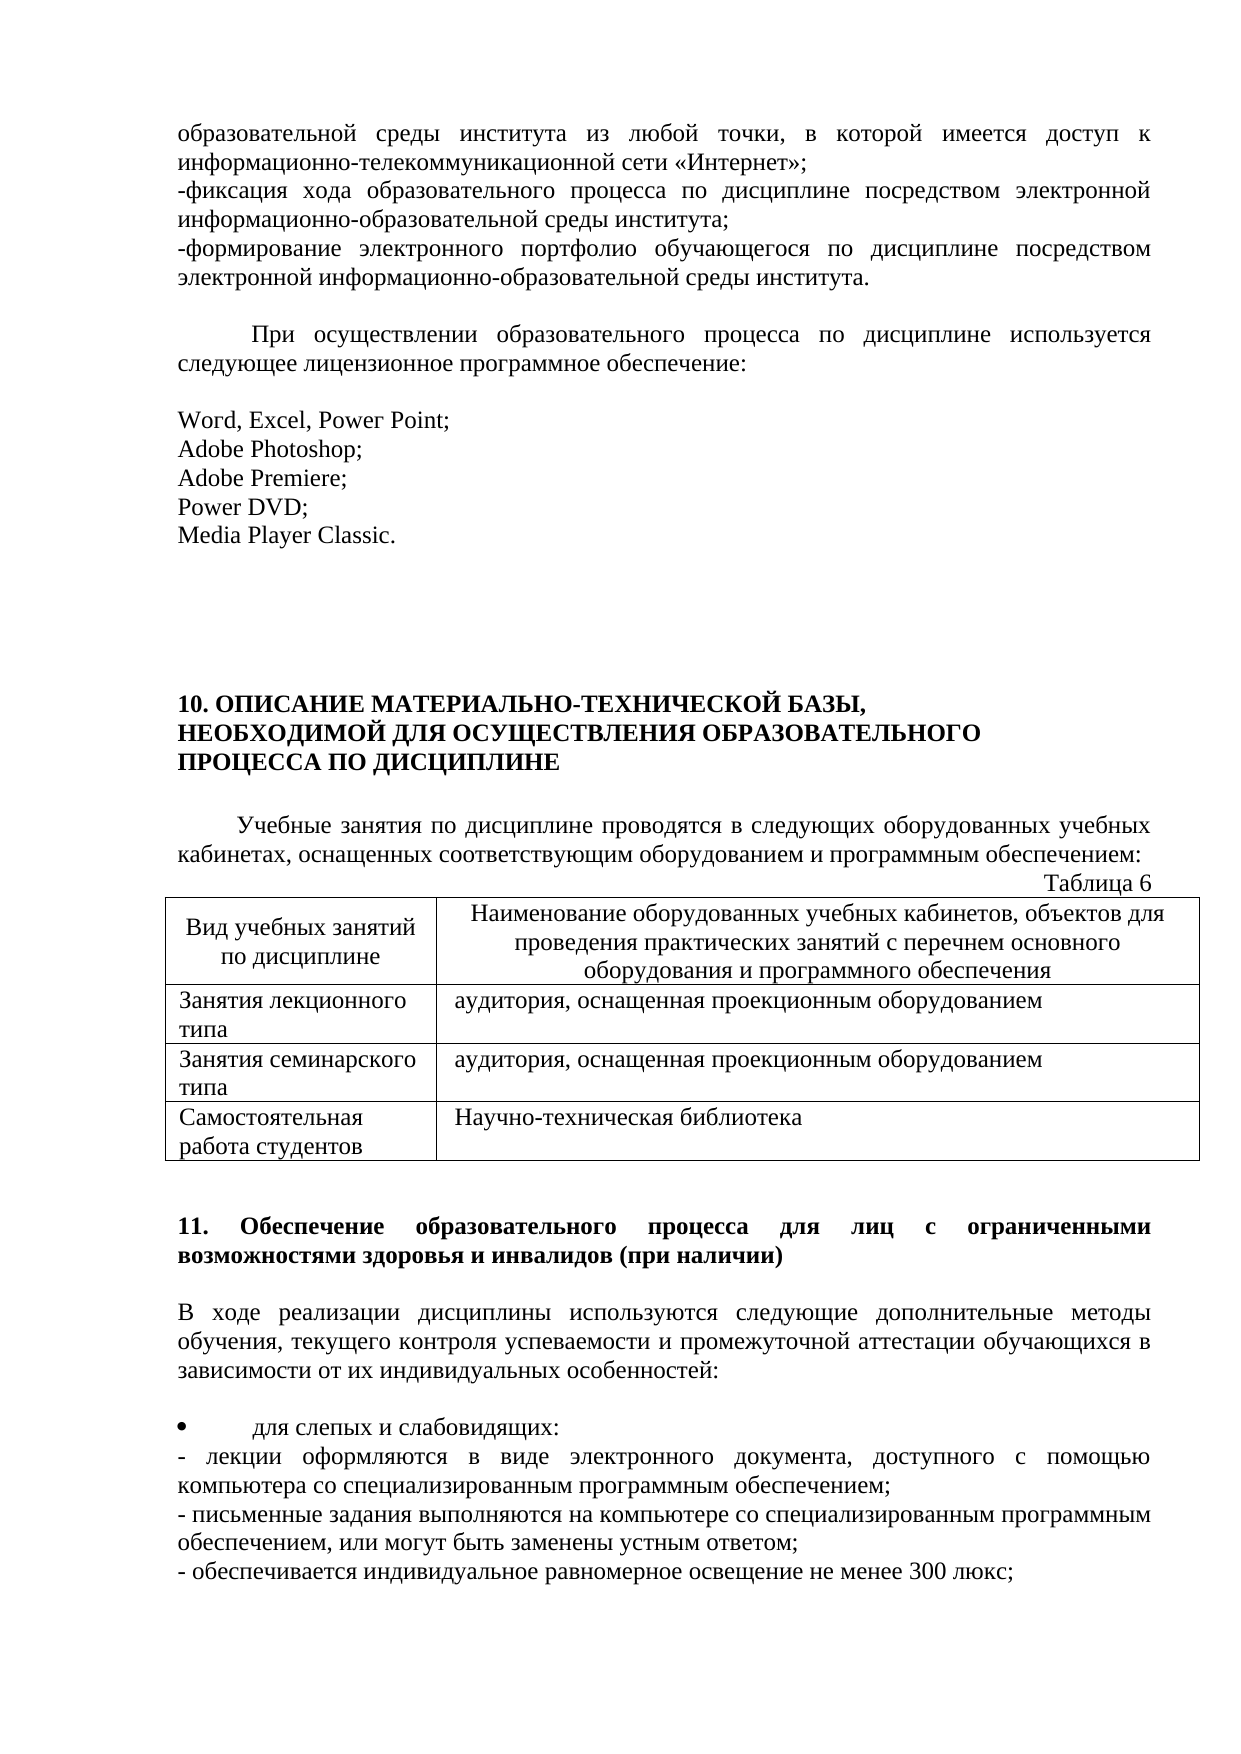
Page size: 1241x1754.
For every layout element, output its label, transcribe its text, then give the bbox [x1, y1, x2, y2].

text -фиксация хода образовательного процесса по дисциплине посредством электронной информационно-образовательной среды института; [177, 176, 1152, 233]
table_cell Самостоятельная работа студентов [166, 1102, 436, 1160]
table_cell Занятия лекционного типа [166, 985, 436, 1043]
text - лекции оформляются в виде электронного документа, доступного с помощью компьютера со специализированным программным обеспечением; [177, 1441, 1152, 1499]
text При осуществлении образовательного процесса по дисциплине используется следующее лицензионное программное обеспечение: [177, 319, 1152, 377]
text Adobe Photoshop; [177, 434, 1152, 463]
text 10. ОПИСАНИЕ МАТЕРИАЛЬНО-ТЕХНИЧЕСКОЙ БАЗЫ, НЕОБХОДИМОЙ ДЛЯ ОСУЩЕСТВЛЕНИЯ ОБРАЗОВАТЕЛЬНОГО ПРОЦЕССА ПО ДИСЦИПЛИНЕ [177, 689, 1014, 776]
text -формирование электронного портфолио обучающегося по дисциплине посредством электронной информационно-образовательной среды института. [177, 233, 1152, 291]
text - письменные задания выполняются на компьютере со специализированным программным обеспечением, или могут быть заменены устным ответом; [177, 1499, 1152, 1556]
table_cell Научно-техническая библиотека [437, 1102, 1199, 1160]
table_header Вид учебных занятий по дисциплине [166, 898, 436, 984]
text В ходе реализации дисциплины используются следующие дополнительные методы обучения, текущего контроля успеваемости и промежуточной аттестации обучающихся в зависимости от их индивидуальных особенностей: [177, 1297, 1152, 1384]
table_header Наименование оборудованных учебных кабинетов, объектов для проведения практических занятий с перечнем основного оборудования и программного обеспечения [437, 898, 1199, 984]
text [177, 118, 1152, 176]
table_cell аудитория, оснащенная проекционным оборудованием [437, 985, 1199, 1043]
text Таблица 6 [177, 868, 1152, 897]
text Power DVD; [177, 492, 1152, 521]
list для слепых и слабовидящих: [177, 1412, 1152, 1441]
table_cell аудитория, оснащенная проекционным оборудованием [437, 1044, 1199, 1101]
text Media Player Classic. [177, 521, 1152, 549]
text Wогd, Ехсеl, Powег Роint; [177, 406, 1152, 434]
text Учебные занятия по дисциплине проводятся в следующих оборудованных учебных кабинетах, оснащенных соответствующим оборудованием и программным обеспечением: [177, 811, 1152, 868]
text Adobe Premiere; [177, 463, 1152, 492]
text - обеспечивается индивидуальное равномерное освещение не менее 300 люкс; [177, 1556, 1152, 1585]
text 11. Обеспечение образовательного процесса для лиц с ограниченными возможностями здоровья и инвалидов (при наличии) [177, 1211, 1152, 1269]
table_cell Занятия семинарского типа [166, 1044, 436, 1101]
